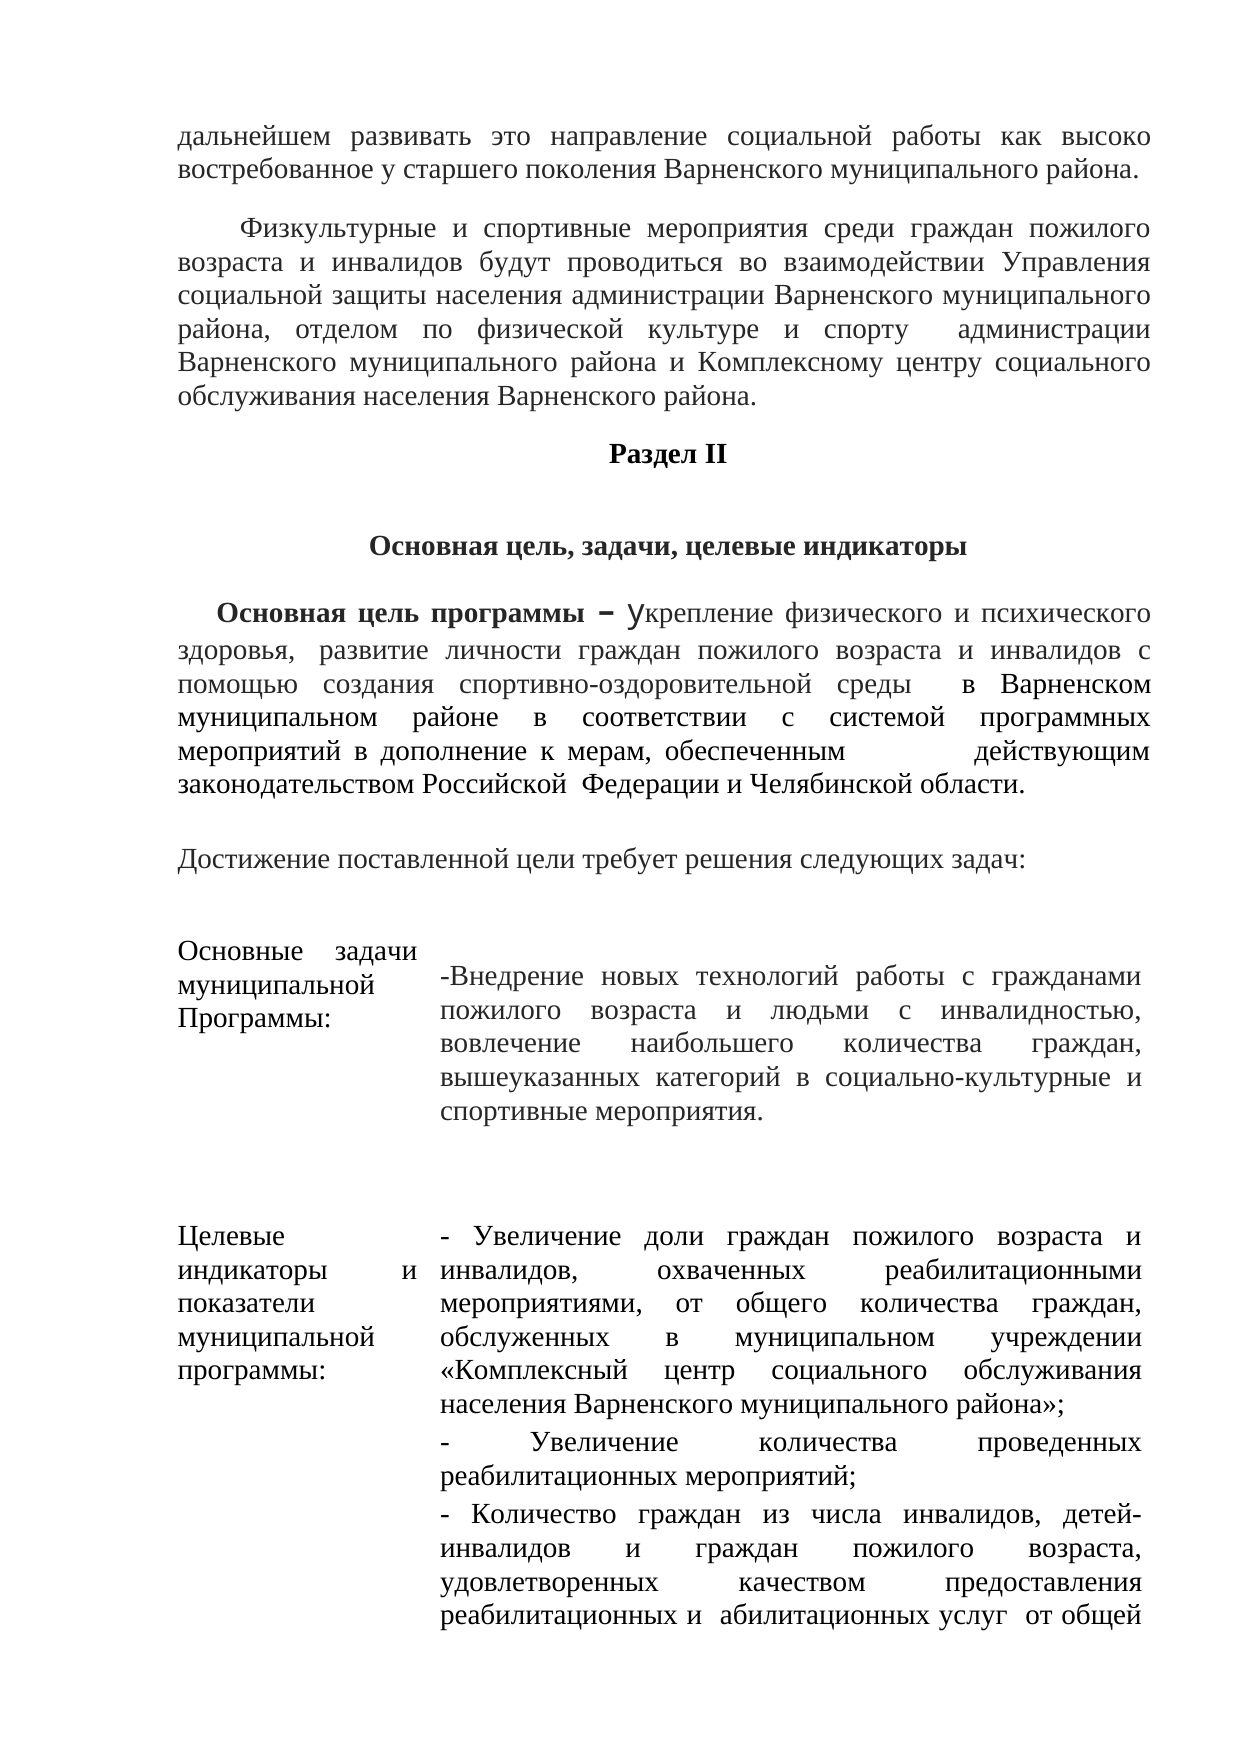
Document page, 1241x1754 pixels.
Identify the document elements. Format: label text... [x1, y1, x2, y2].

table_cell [166, 1185, 428, 1631]
text Основная цель, задачи, целевые индикаторы [177, 512, 1152, 562]
text Физкультурные и спортивные мероприятия среди граждан пожилого возраста и инвалидов будут проводиться во взаимодействии Управления социальной защиты населения администрации Варненского муниципального района, отделом по физической культуре и спорту администрации Варненского муниципального района и Комплексному центру социального обслуживания населения Варненского района. [177, 210, 1152, 411]
table_header -Внедрение новых технологий работы с гражданами пожилого возраста и людьми с инвалидностью, вовлечение наибольшего количества граждан, вышеуказанных категорий в социально-культурные и спортивные мероприятия. [429, 934, 1153, 1185]
text Достижение поставленной цели требует решения следующих задач: [177, 825, 1152, 875]
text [177, 118, 1152, 185]
text Раздел II [177, 436, 1152, 470]
table_header Основные задачи муниципальной Программы: [166, 934, 428, 1185]
text Основная цель программы – укрепление физического и психического здоровья, развитие личности граждан пожилого возраста и инвалидов с помощью создания спортивно-оздоровительной среды в Варненском муниципальном районе в соответствии с системой программных мероприятий в дополнение к мерам, обеспеченным действующим законодательством Российской Федерации и Челябинской области. [177, 587, 1152, 800]
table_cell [429, 1185, 1153, 1631]
